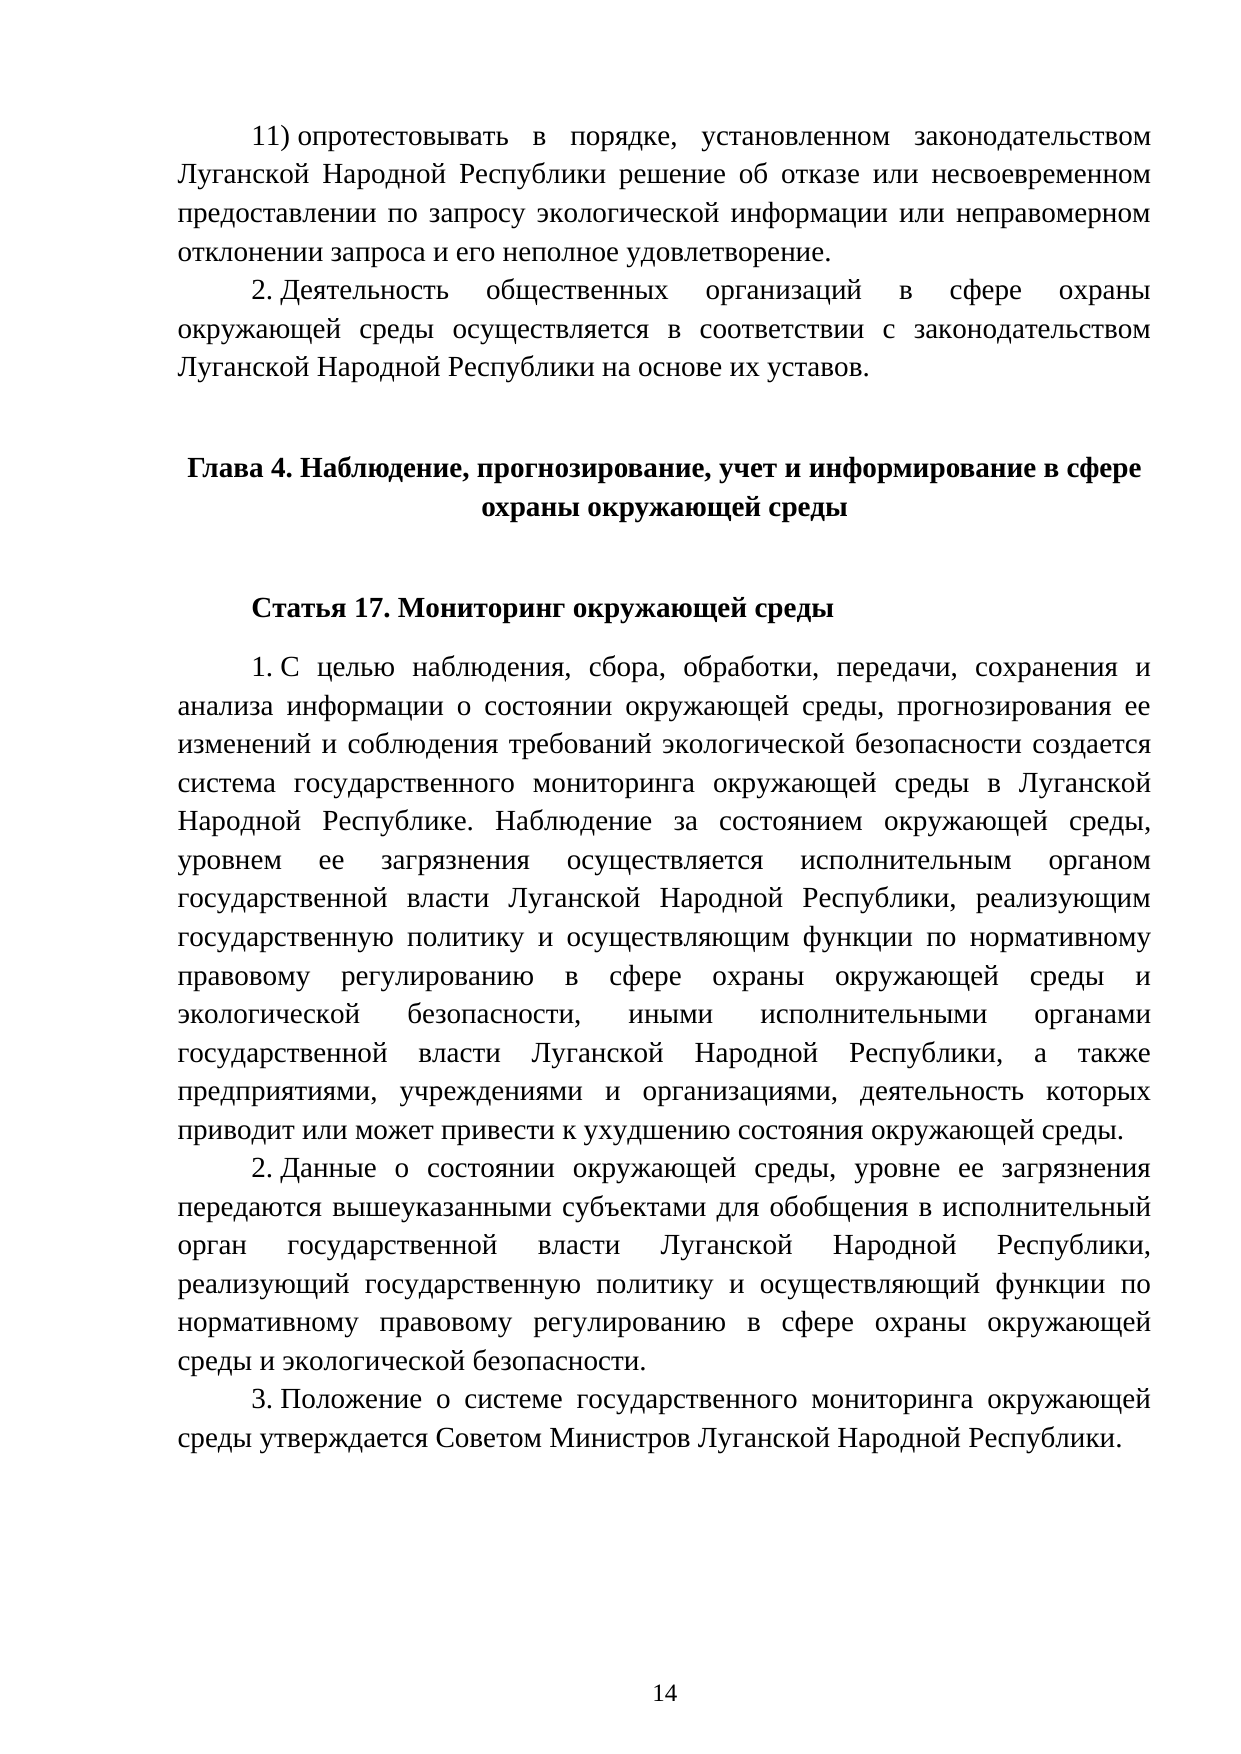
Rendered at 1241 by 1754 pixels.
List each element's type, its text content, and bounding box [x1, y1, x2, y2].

text 1. С целью наблюдения, сбора, обработки, передачи, сохранения и анализа информации о состоянии окружающей среды, прогнозирования ее изменений и соблюдения требований экологической безопасности создается система государственного мониторинга окружающей среды в Луганской Народной Республике. Наблюдение за состоянием окружающей среды, уровнем ее загрязнения осуществляется исполнительным органом государственной власти Луганской Народной Республики, реализующим государственную политику и осуществляющим функции по нормативному правовому регулированию в сфере охраны окружающей среды и экологической безопасности, иными исполнительными органами государственной власти Луганской Народной Республики, а также предприятиями, учреждениями и организациями, деятельность которых приводит или может привести к ухудшению состояния окружающей среды. [177, 649, 1152, 1145]
text 2. Данные о состоянии окружающей среды, уровне ее загрязнения передаются вышеуказанными субъектами для обобщения в исполнительный орган государственной власти Луганской Народной Республики, реализующий государственную политику и осуществляющий функции по нормативному правовому регулированию в сфере охраны окружающей среды и экологической безопасности. [177, 1150, 1152, 1377]
text 11) опротестовывать в порядке, установленном законодательством Луганской Народной Республики решение об отказе или несвоевременном предоставлении по запросу экологической информации или неправомерном отклонении запроса и его неполное удовлетворение. [177, 118, 1152, 267]
subtitle Статья 17. Мониторинг окружающей среды [177, 590, 1152, 623]
text 2. Деятельность общественных организаций в сфере охраны окружающей среды осуществляется в соответствии с законодательством Луганской Народной Республики на основе их уставов. [177, 272, 1152, 383]
text 3. Положение о системе государственного мониторинга окружающей среды утверждается Советом Министров Луганской Народной Республики. [177, 1382, 1152, 1454]
subtitle Глава 4. Наблюдение, прогнозирование, учет и информирование в сфере охраны окружающей среды [177, 450, 1152, 522]
